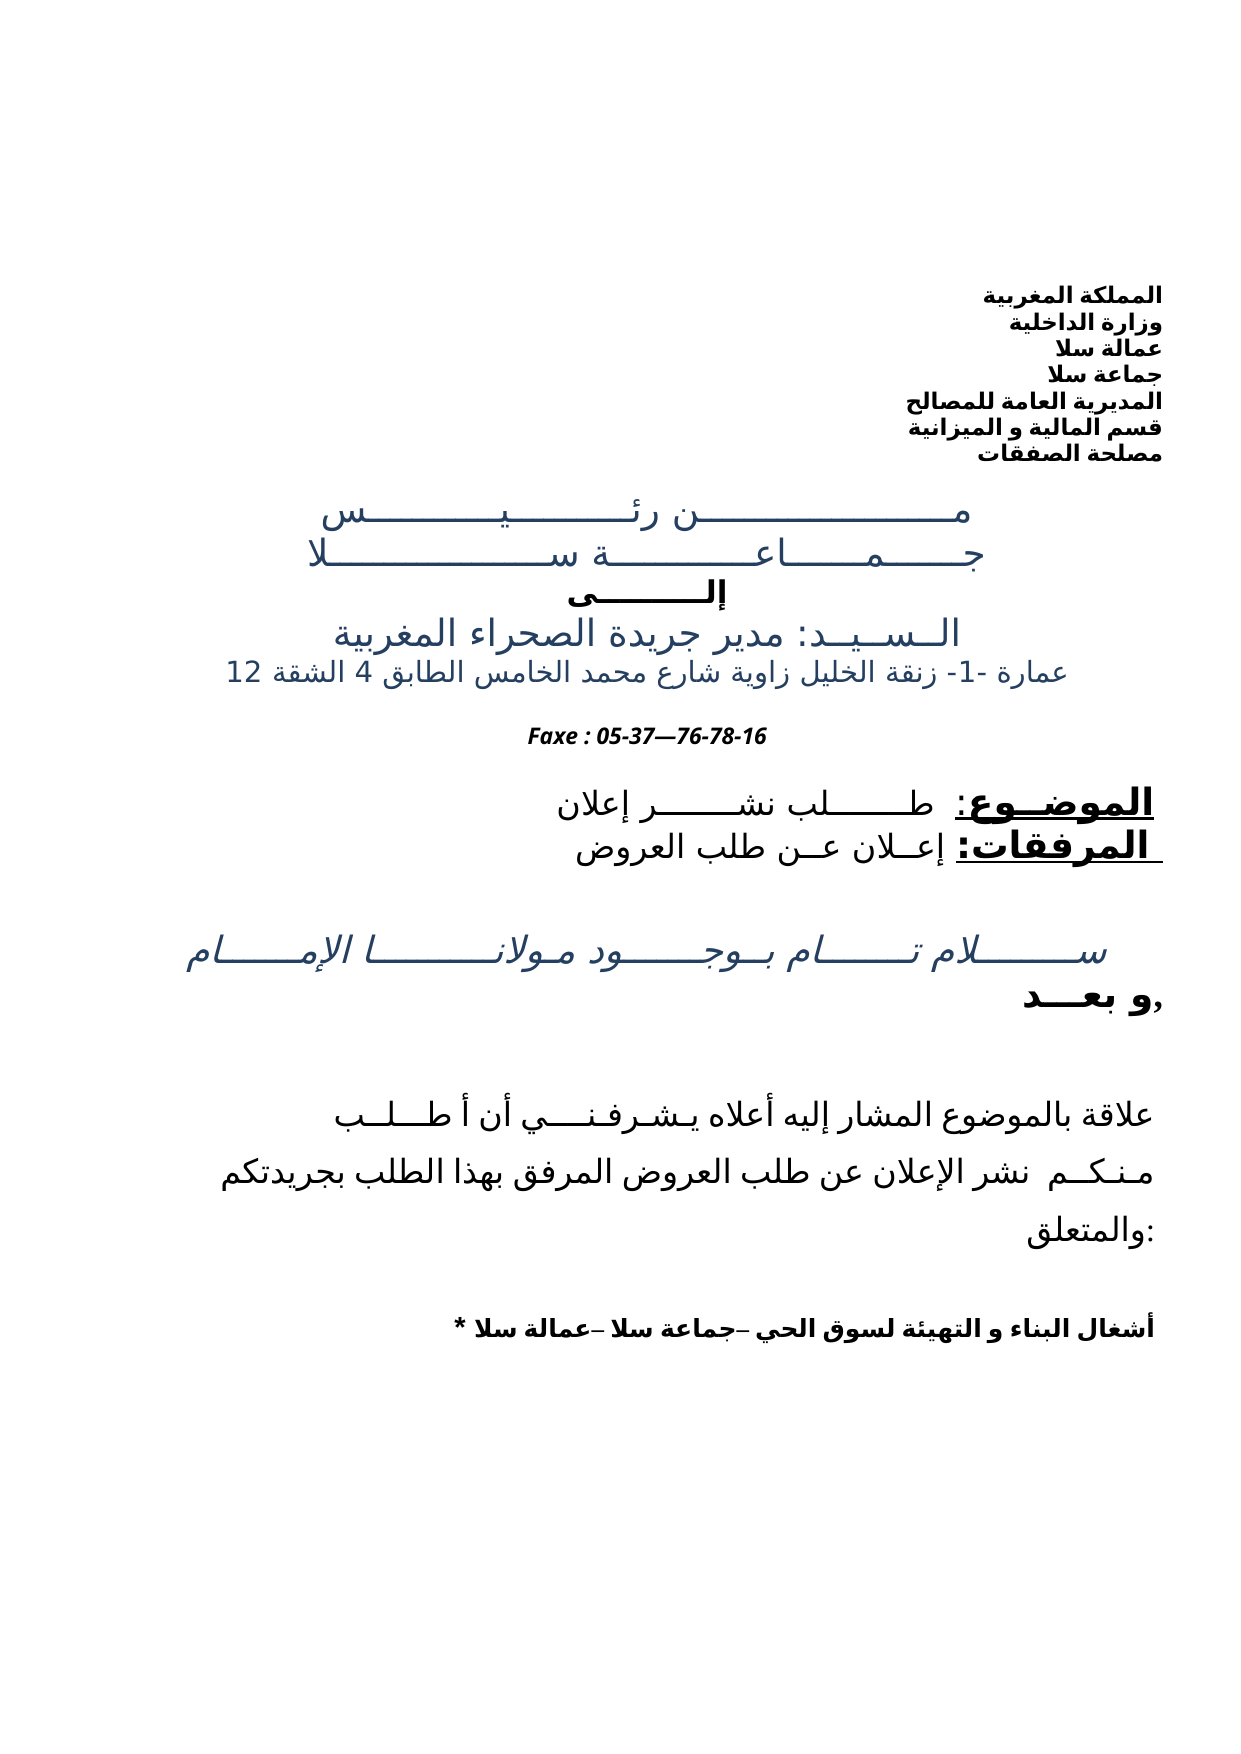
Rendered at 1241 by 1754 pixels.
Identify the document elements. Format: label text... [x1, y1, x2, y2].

text قسم المالية و الميزانية [131, 414, 1162, 440]
text إلــــــــــى [131, 575, 1162, 611]
subtitle الــســيــد: مدير جريدة الصحراء المغربية [131, 611, 1162, 655]
text وزارة الداخلية [131, 309, 1162, 335]
text Faxe : 05-37—76-78-16 [131, 720, 1162, 751]
text جماعة سلا [131, 361, 1162, 388]
text الموضــوع: طــــــــلب نشــــــــر إعلان [131, 780, 1162, 824]
text عمالة سلا [131, 335, 1162, 361]
text علاقة بالموضوع المشار إليه أعلاه يـشـرفـنــــي أن أ طـــلــب مـنـكــم نشر الإعلان عن طلب العروض المرفق بهذا الطلب بجريدتكم والمتعلق: [131, 1095, 1155, 1248]
text المملكة المغربية [131, 282, 1162, 309]
text مصلحة الصفقات [131, 440, 1162, 467]
subtitle عمارة -1- زنقة الخليل زاوية شارع محمد الخامس الطابق 4 الشقة 12 [131, 655, 1162, 689]
subtitle ســـــــــلام تــــــــام بــوجـــــــود مـولانـــــــــــا الإمـــــــام [131, 929, 1162, 973]
text المديرية العامة للمصالح [131, 388, 1162, 414]
text و بعـــد, [131, 973, 1162, 1016]
text * أشغال البناء و التهيئة لسوق الحي –جماعة سلا –عمالة سلا [131, 1310, 1155, 1344]
subtitle مـــــــــــــــــــــــن رئـــــــــــيــــــــــــس جـــــــمـــــــاعـــــــــــــة ســــــــــــــــــــلا [131, 488, 1162, 575]
text المرفقات: إعــلان عــن طلب العروض [131, 824, 1162, 867]
